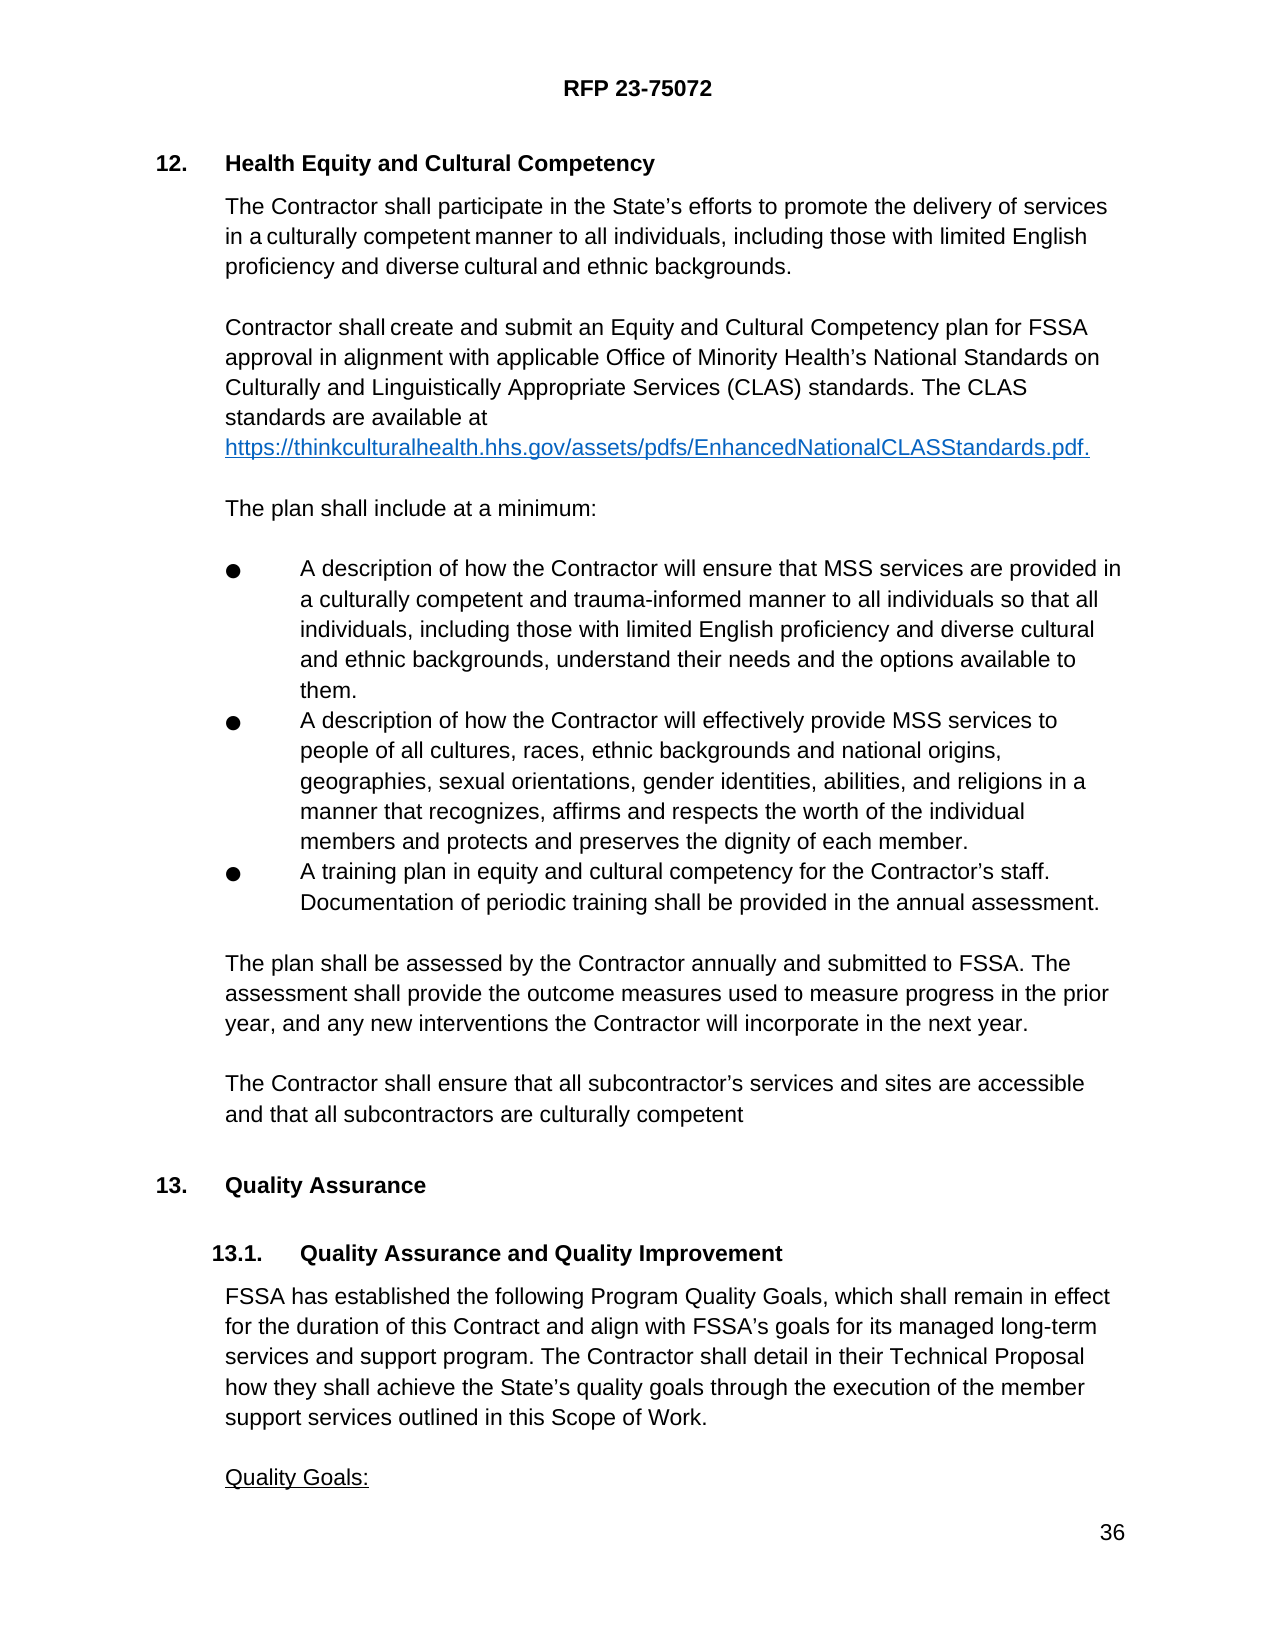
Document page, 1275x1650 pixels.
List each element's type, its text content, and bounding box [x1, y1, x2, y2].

list A description of how the Contractor will ensure that MSS services are provided in a culturally competent and trauma-informed manner to all individuals so that all individuals, including those with limited English proficiency and diverse cultural and ethnic backgrounds, understand their needs and the options available to them. [225, 555, 1125, 703]
text The plan shall be assessed by the Contractor annually and submitted to FSSA. The assessment shall provide the outcome measures used to measure progress in the prior year, and any new interventions the Contractor will incorporate in the next year. [225, 949, 1125, 1036]
text Quality Goals: [225, 1464, 1125, 1490]
list A description of how the Contractor will effectively provide MSS services to people of all cultures, races, ethnic backgrounds and national origins, geographies, sexual orientations, gender identities, abilities, and religions in a manner that recognizes, affirms and respects the worth of the individual members and protects and preserves the dignity of each member. [225, 707, 1125, 854]
subtitle Health Equity and Cultural Competency [187, 150, 1125, 176]
subtitle Quality Assurance and Quality Improvement [262, 1240, 1125, 1266]
text The plan shall include at a minimum: [150, 495, 1125, 521]
subtitle Quality Assurance [187, 1172, 1125, 1199]
text Contractor shall create and submit an Equity and Cultural Competency plan for FSSA approval in alignment with applicable Office of Minority Health’s National Standards on Culturally and Linguistically Appropriate Services (CLAS) standards. The CLAS standards are available at https://thinkculturalhealth.hhs.gov/assets/pdfs/EnhancedNationalCLASStandards.pdf. [225, 313, 1125, 461]
list A training plan in equity and cultural competency for the Contractor’s staff. Documentation of periodic training shall be provided in the annual assessment. [225, 858, 1125, 915]
text The Contractor shall participate in the State’s efforts to promote the delivery of services in a culturally competent manner to all individuals, including those with limited English proficiency and diverse cultural and ethnic backgrounds. [225, 193, 1125, 279]
text The Contractor shall ensure that all subcontractor’s services and sites are accessible and that all subcontractors are culturally competent [225, 1070, 1125, 1127]
text FSSA has established the following Program Quality Goals, which shall remain in effect for the duration of this Contract and align with FSSA’s goals for its managed long-term services and support program. The Contractor shall detail in their Technical Proposal how they shall achieve the State’s quality goals through the execution of the member support services outlined in this Scope of Work. [225, 1283, 1125, 1430]
